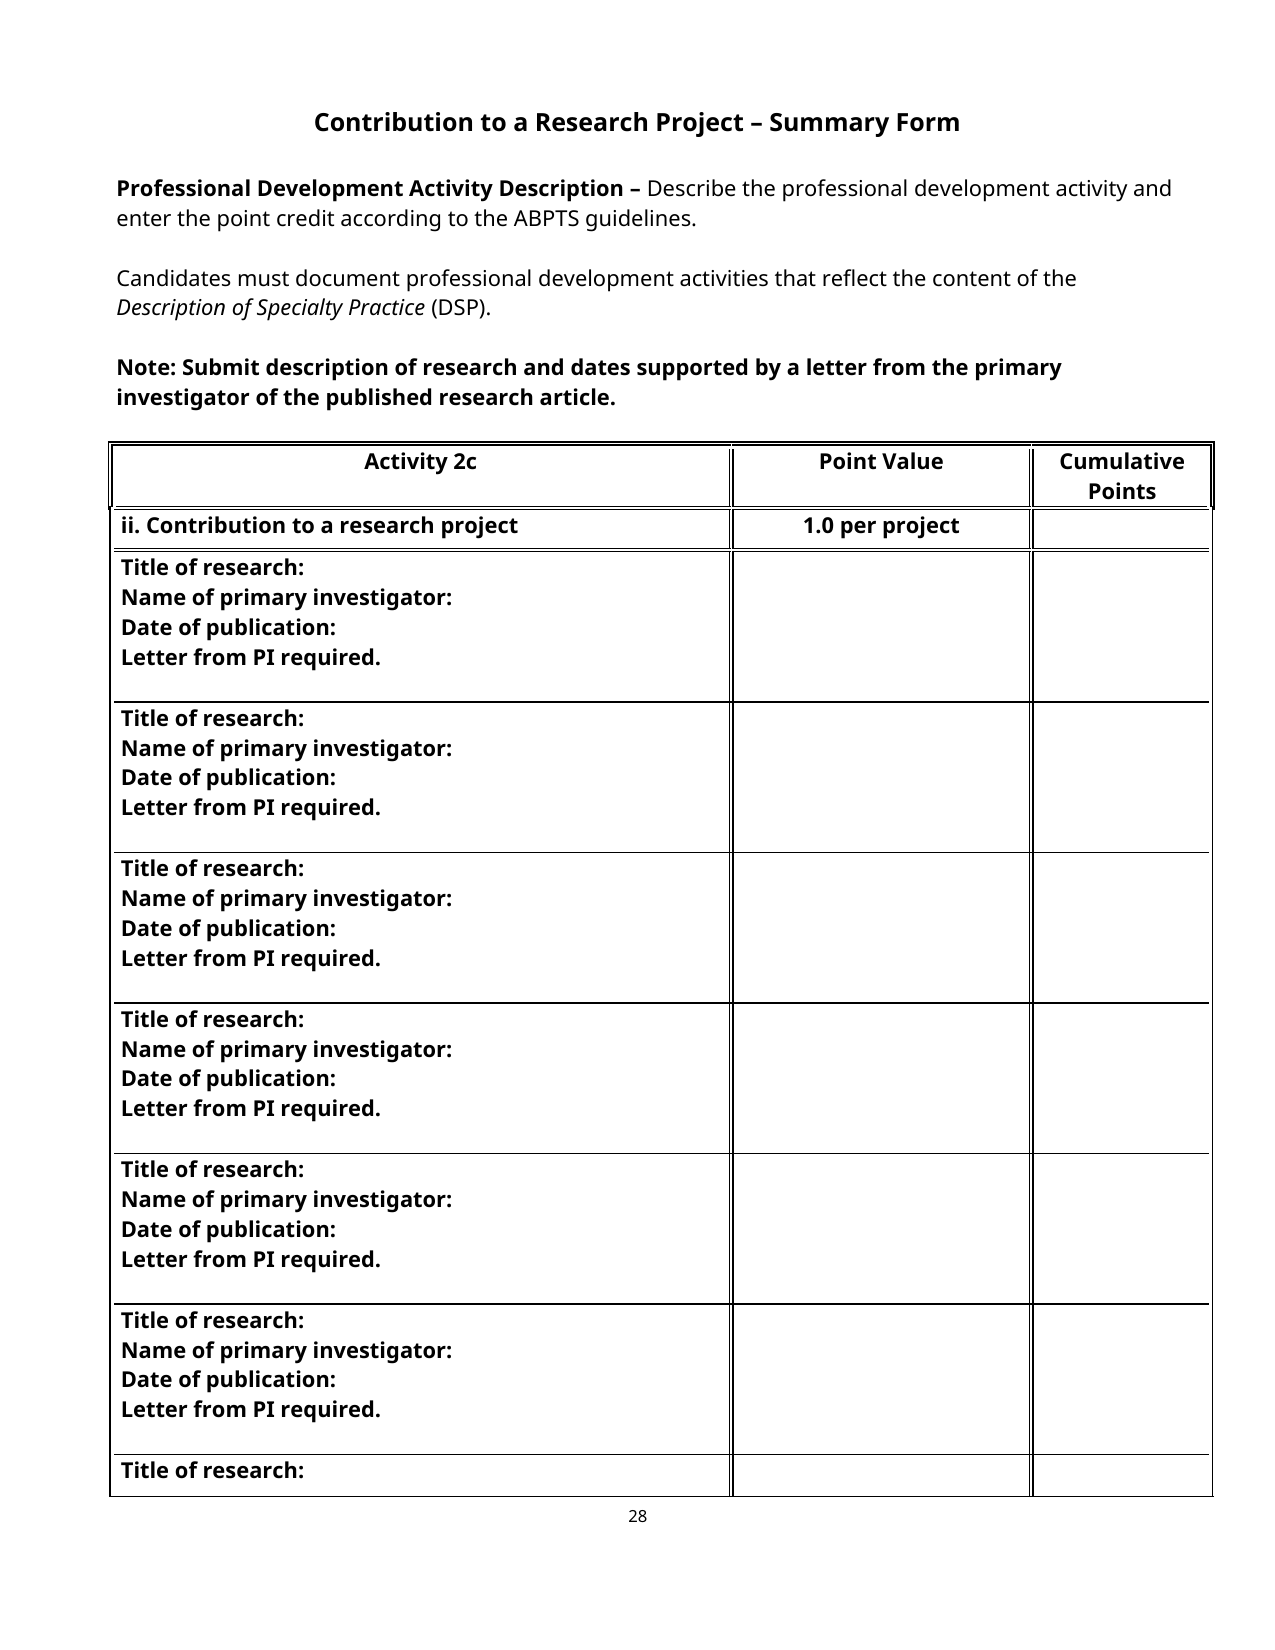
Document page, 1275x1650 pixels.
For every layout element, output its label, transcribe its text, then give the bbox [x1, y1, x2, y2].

table_cell [1031, 548, 1212, 701]
table_cell ii. Contribution to a research project [111, 506, 731, 547]
table_cell [1034, 701, 1212, 852]
table_cell Title of research: Name of primary investigator: Date of publication: Letter from PI required. [111, 548, 731, 701]
table_cell [734, 1455, 1029, 1496]
table_header Cumulative Points [1031, 443, 1213, 506]
table_header Activity 2c [113, 446, 731, 506]
text Description of Specialty Practice (DSP). [116, 292, 1215, 322]
table_cell 1.0 per project [734, 510, 1029, 547]
table_cell [1034, 1303, 1212, 1454]
table_cell Title of research: Name of primary investigator: Date of publication: Letter from PI required. [111, 1002, 729, 1153]
text Note: Submit description of research and dates supported by a letter from the primary investigator of the published research article. [116, 352, 1149, 411]
table_header Point Value [731, 443, 1031, 506]
table_cell [1034, 1454, 1212, 1496]
table_cell [734, 703, 1029, 852]
table_cell [734, 853, 1029, 1002]
text Contribution to a Research Project – Summary Form [60, 105, 1215, 139]
table_cell Title of research: Name of primary investigator: Date of publication: Letter from PI required. [111, 1153, 729, 1303]
text Candidates must document professional development activities that reflect the content of the [116, 262, 1215, 292]
table_cell [1034, 852, 1212, 1002]
text Professional Development Activity Description – Describe the professional development activity and enter the point credit according to the ABPTS guidelines. [116, 173, 1215, 233]
table_cell [734, 1305, 1029, 1454]
table_cell [734, 1154, 1029, 1303]
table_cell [111, 1303, 729, 1454]
table_cell Title of research: Name of primary investigator: Date of publication: Letter from PI required. [111, 701, 729, 852]
table_cell [1034, 1002, 1212, 1153]
table_cell [1034, 1153, 1212, 1303]
table_cell [734, 552, 1029, 701]
table_cell [734, 1004, 1029, 1153]
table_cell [111, 1454, 729, 1496]
table_cell Title of research: Name of primary investigator: Date of publication: Letter from PI required. [111, 852, 729, 1002]
table_cell [1031, 506, 1212, 547]
